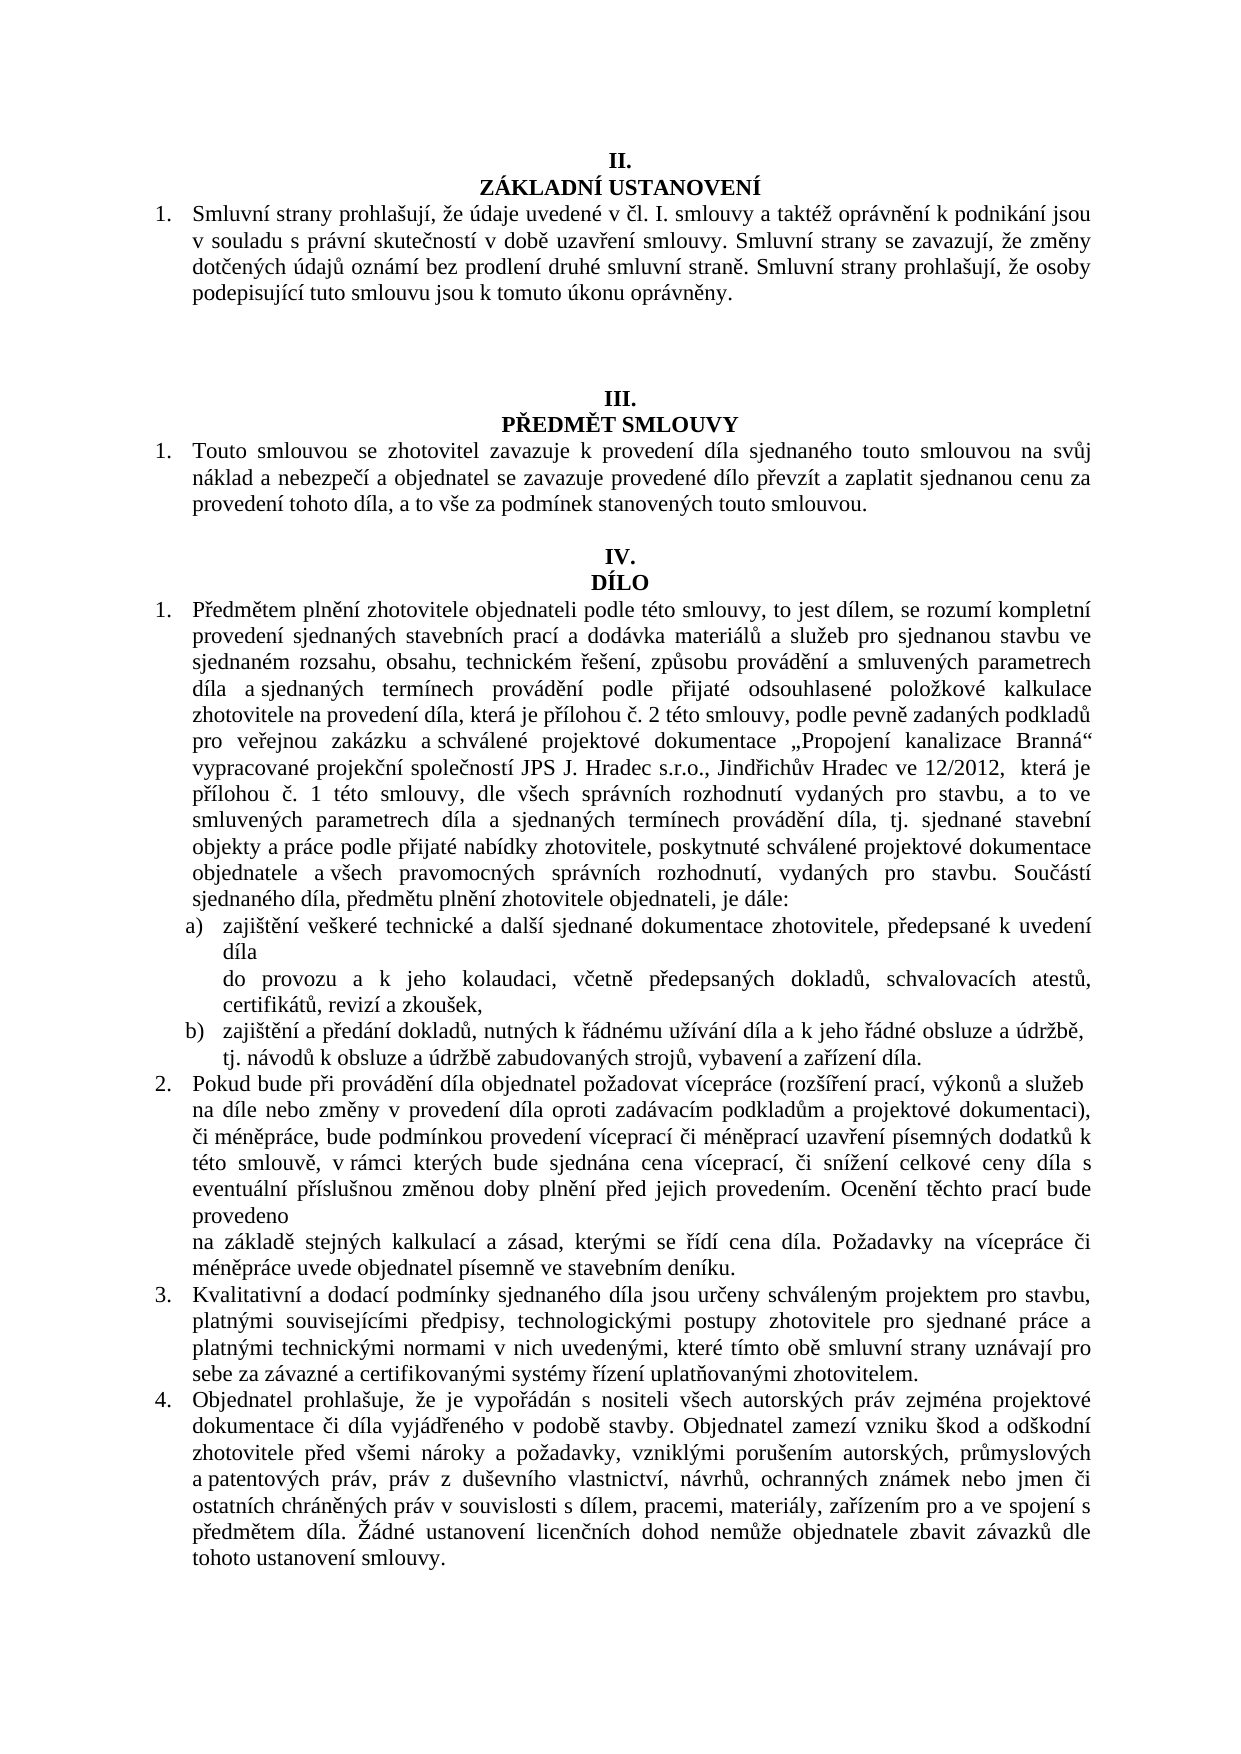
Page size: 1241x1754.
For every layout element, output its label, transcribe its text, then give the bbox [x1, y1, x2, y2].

text II. [148, 148, 1093, 174]
text III. [148, 385, 1093, 411]
list Objednatel prohlašuje, že je vypořádán s nositeli všech autorských práv zejména projektové dokumentace či díla vyjádřeného v podobě stavby. Objednatel zamezí vzniku škod a odškodní zhotovitele před všemi nároky a požadavky, vzniklými porušením autorských, průmyslových a patentových práv, práv z duševního vlastnictví, návrhů, ochranných známek nebo jmen či ostatních chráněných práv v souvislosti s dílem, pracemi, materiály, zařízením pro a ve spojení s předmětem díla. Žádné ustanovení licenčních dohod nemůže objednatele zbavit závazků dle tohoto ustanovení smlouvy. [154, 1386, 1093, 1571]
list Touto smlouvou se zhotovitel zavazuje k provedení díla sjednaného touto smlouvou na svůj náklad a nebezpečí a objednatel se zavazuje provedené dílo převzít a zaplatit sjednanou cenu za provedení tohoto díla, a to vše za podmínek stanovených touto smlouvou. [154, 437, 1093, 517]
text ZÁKLADNÍ USTANOVENÍ [148, 174, 1093, 200]
text DÍLO [148, 569, 1093, 596]
list zajištění a předání dokladů, nutných k řádnému užívání díla a k jeho řádné obsluze a údržbě, tj. návodů k obsluze a údržbě zabudovaných strojů, vybavení a zařízení díla. [185, 1017, 1093, 1070]
text IV. [148, 543, 1093, 569]
list Předmětem plnění zhotovitele objednateli podle této smlouvy, to jest dílem, se rozumí kompletní provedení sjednaných stavebních prací a dodávka materiálů a služeb pro sjednanou stavbu ve sjednaném rozsahu, obsahu, technickém řešení, způsobu provádění a smluvených parametrech díla a sjednaných termínech provádění podle přijaté odsouhlasené položkové kalkulace zhotovitele na provedení díla, která je přílohou č. 2 této smlouvy, podle pevně zadaných podkladů pro veřejnou zakázku a schválené projektové dokumentace „Propojení kanalizace Branná“ vypracované projekční společností JPS J. Hradec s.r.o., Jindřichův Hradec ve 12/2012, která je přílohou č. 1 této smlouvy, dle všech správních rozhodnutí vydaných pro stavbu, a to ve smluvených parametrech díla a sjednaných termínech provádění díla, tj. sjednané stavební objekty a práce podle přijaté nabídky zhotovitele, poskytnuté schválené projektové dokumentace objednatele a všech pravomocných správních rozhodnutí, vydaných pro stavbu. Součástí sjednaného díla, předmětu plnění zhotovitele objednateli, je dále: [154, 596, 1093, 912]
list Kvalitativní a dodací podmínky sjednaného díla jsou určeny schváleným projektem pro stavbu, platnými souvisejícími předpisy, technologickými postupy zhotovitele pro sjednané práce a platnými technickými normami v nich uvedenými, které tímto obě smluvní strany uznávají pro sebe za závazné a certifikovanými systémy řízení uplatňovanými zhotovitelem. [154, 1281, 1093, 1386]
list Smluvní strany prohlašují, že údaje uvedené v čl. I. smlouvy a taktéž oprávnění k podnikání jsou v souladu s právní skutečností v době uzavření smlouvy. Smluvní strany se zavazují, že změny dotčených údajů oznámí bez prodlení druhé smluvní straně. Smluvní strany prohlašují, že osoby podepisující tuto smlouvu jsou k tomuto úkonu oprávněny. [154, 200, 1093, 306]
list zajištění veškeré technické a další sjednané dokumentace zhotovitele, předepsané k uvedení díla do provozu a k jeho kolaudaci, včetně předepsaných dokladů, schvalovacích atestů, certifikátů, revizí a zkoušek, [185, 912, 1093, 1017]
text PŘEDMĚT SMLOUVY [148, 411, 1093, 437]
list Pokud bude při provádění díla objednatel požadovat vícepráce (rozšíření prací, výkonů a služeb na díle nebo změny v provedení díla oproti zadávacím podkladům a projektové dokumentaci), či méněpráce, bude podmínkou provedení víceprací či méněprací uzavření písemných dodatků k této smlouvě, v rámci kterých bude sjednána cena víceprací, či snížení celkové ceny díla s eventuální příslušnou změnou doby plnění před jejich provedením. Ocenění těchto prací bude provedeno na základě stejných kalkulací a zásad, kterými se řídí cena díla. Požadavky na vícepráce či méněpráce uvede objednatel písemně ve stavebním deníku. [154, 1070, 1093, 1281]
